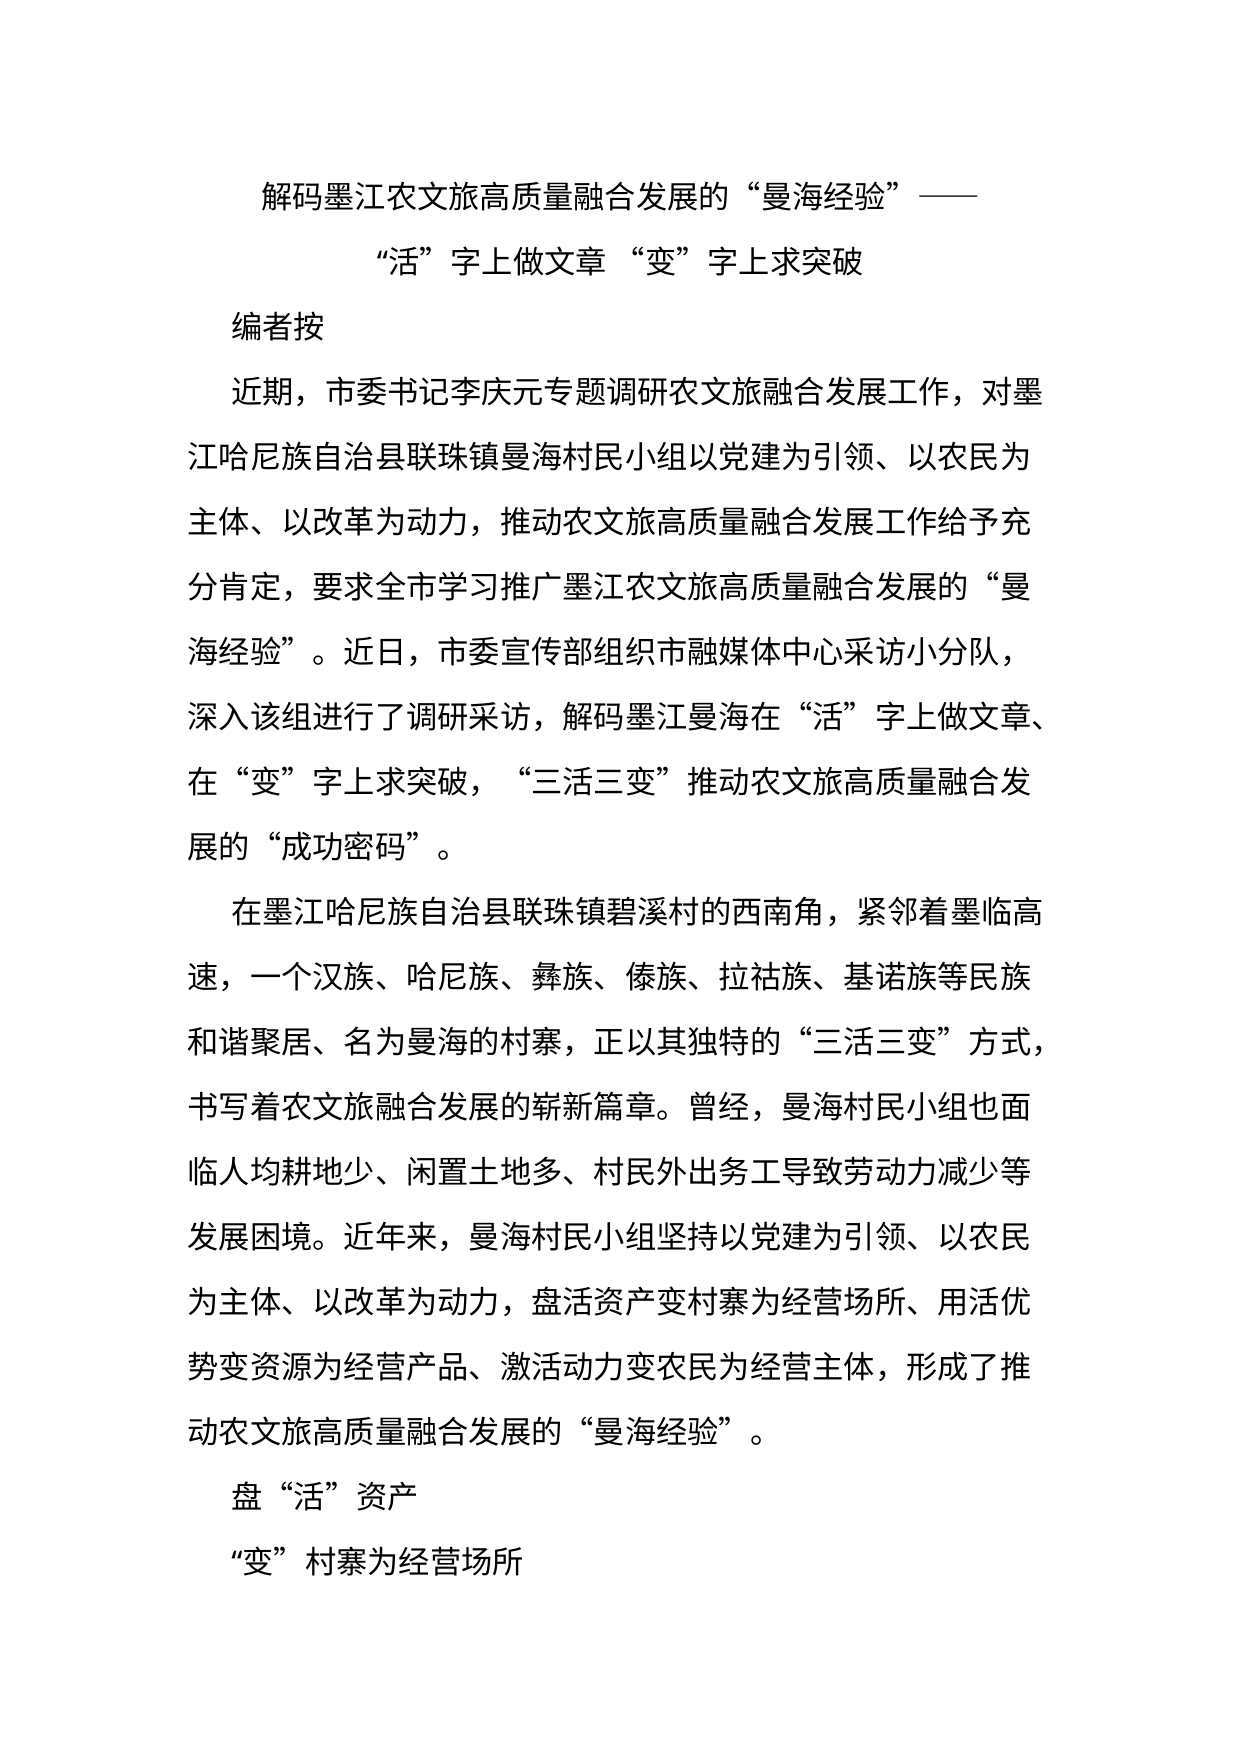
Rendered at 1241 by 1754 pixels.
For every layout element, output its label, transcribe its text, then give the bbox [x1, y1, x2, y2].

text 解码墨江农文旅高质量融合发展的“曼海经验”—— “活”字上做文章 “变”字上求突破 [187, 162, 1053, 292]
text 在墨江哈尼族自治县联珠镇碧溪村的西南角，紧邻着墨临高速，一个汉族、哈尼族、彝族、傣族、拉祜族、基诺族等民族和谐聚居、名为曼海的村寨，正以其独特的“三活三变”方式，书写着农文旅融合发展的崭新篇章。曾经，曼海村民小组也面临人均耕地少、闲置土地多、村民外出务工导致劳动力减少等发展困境。近年来，曼海村民小组坚持以党建为引领、以农民为主体、以改革为动力，盘活资产变村寨为经营场所、用活优势变资源为经营产品、激活动力变农民为经营主体，形成了推动农文旅高质量融合发展的“曼海经验”。 [187, 877, 1053, 1462]
text 编者按 [187, 292, 1053, 357]
text 近期，市委书记李庆元专题调研农文旅融合发展工作，对墨江哈尼族自治县联珠镇曼海村民小组以党建为引领、以农民为主体、以改革为动力，推动农文旅高质量融合发展工作给予充分肯定，要求全市学习推广墨江农文旅高质量融合发展的“曼海经验”。近日，市委宣传部组织市融媒体中心采访小分队，深入该组进行了调研采访，解码墨江曼海在“活”字上做文章、在“变”字上求突破，“三活三变”推动农文旅高质量融合发展的“成功密码”。 [187, 357, 1053, 877]
text 盘“活”资产 [187, 1462, 1053, 1527]
text “变”村寨为经营场所 [187, 1527, 1053, 1592]
